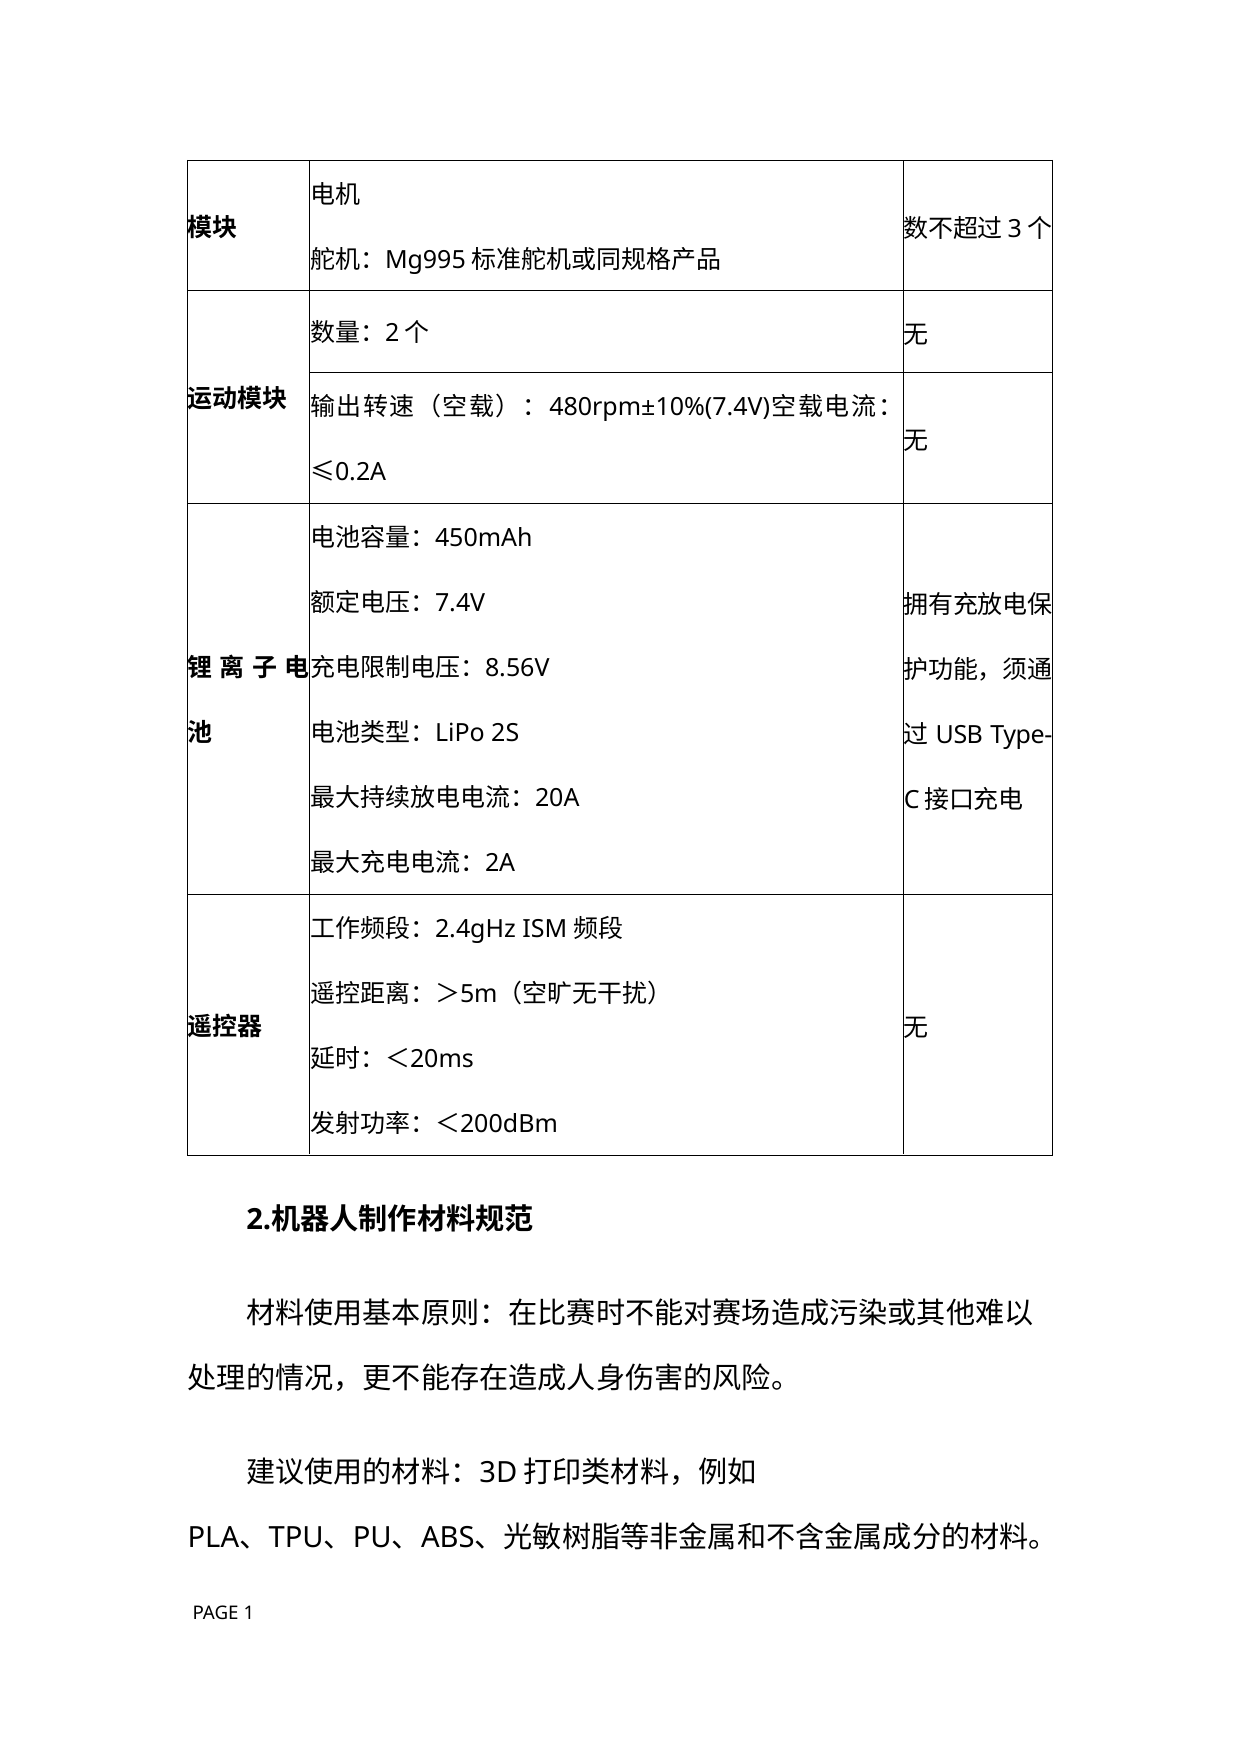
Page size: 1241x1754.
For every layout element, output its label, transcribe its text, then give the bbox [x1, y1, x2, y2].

table_cell 遥控器 [188, 895, 309, 1154]
table_cell 电机和舵机总数不超过3个 [904, 161, 1052, 290]
table_cell 输出转速（空载）：480rpm±10%(7.4V)空载电流：≤0.2A [310, 373, 903, 502]
text 2.机器人制作材料规范 [187, 1184, 1053, 1249]
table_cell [310, 161, 903, 290]
table_cell 运动模块 [188, 291, 309, 502]
table_cell 无 [904, 373, 1052, 502]
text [187, 1437, 1053, 1567]
table_cell 锂离子电池 [188, 504, 309, 893]
table_cell 无 [904, 291, 1052, 371]
table_cell 数量：2个 [310, 291, 903, 371]
table_cell 无 [904, 895, 1052, 1154]
table_cell 工作频段：2.4gHz ISM 频段 遥控距离：＞5m（空旷无干扰） 延时：＜20ms 发射功率：＜200dBm [310, 895, 903, 1154]
table_cell 电池容量：450mAh 额定电压：7.4V 充电限制电压：8.56V 电池类型：LiPo 2S 最大持续放电电流：20A 最大充电电流：2A [310, 504, 903, 893]
table_cell 竞技模块模块 [188, 161, 309, 290]
text 材料使用基本原则：在比赛时不能对赛场造成污染或其他难以处理的情况，更不能存在造成人身伤害的风险。 [187, 1278, 1053, 1408]
table_cell 拥有充放电保护功能，须通过USB Type-C接口充电 [904, 504, 1052, 893]
